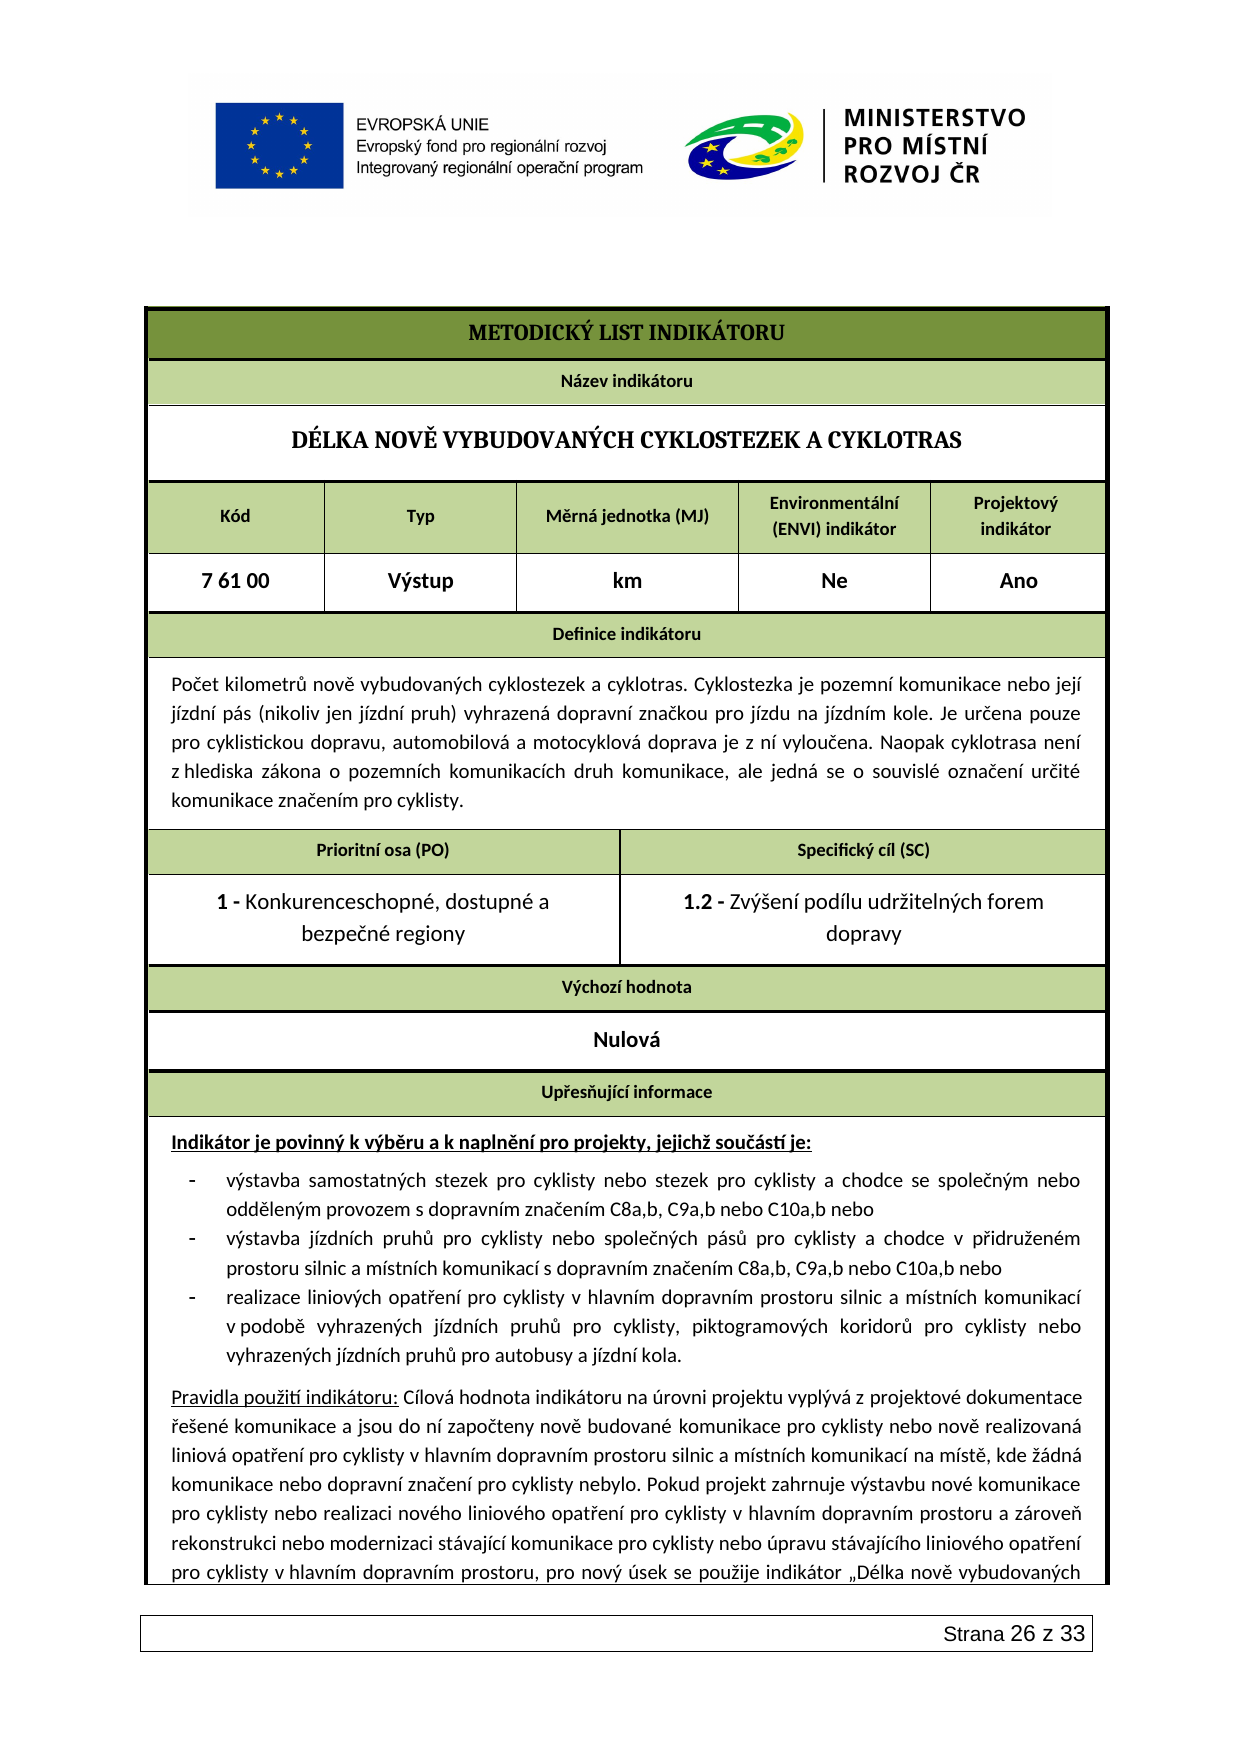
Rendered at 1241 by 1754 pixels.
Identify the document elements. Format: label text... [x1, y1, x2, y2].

table_cell Definice indikátoru [148, 612, 1105, 657]
table_cell Upřesňující informace [148, 1070, 1105, 1116]
table_cell 7 61 00 [148, 554, 324, 611]
table_cell Typ [325, 483, 516, 553]
table_cell Název indikátoru [148, 359, 1105, 404]
table_cell Výstup [325, 554, 516, 611]
table_header METODICKÝ LIST INDIKÁTORU [148, 311, 1105, 358]
table_cell Délka nově vybudovaných cyklostezek a cyklotras [148, 406, 1105, 480]
table_cell Environmentální (ENVI) indikátor [739, 483, 930, 553]
table_cell Ano [931, 554, 1105, 611]
table_cell km [517, 554, 738, 611]
table_cell Prioritní osa (PO) [148, 830, 619, 874]
table_cell 1 - Konkurenceschopné, dostupné a bezpečné regiony [148, 875, 619, 964]
table_cell Kód [148, 481, 324, 553]
table_cell Počet kilometrů nově vybudovaných cyklostezek a cyklotras. Cyklostezka je pozemní komunikace nebo její jízdní pás (nikoliv jen jízdní pruh) vyhrazená dopravní značkou pro jízdu na jízdním kole. Je určena pouze pro cyklistickou dopravu, automobilová a motocyklová doprava je z ní vyloučena. Naopak cyklotrasa není z hlediska zákona o pozemních komunikacích druh komunikace, ale jedná se o souvislé označení určité komunikace značením pro cyklisty. [148, 658, 1105, 829]
table_cell Specifický cíl (SC) [621, 830, 1105, 874]
table_cell Ne [739, 554, 930, 611]
table_cell Výchozí hodnota [148, 965, 1105, 1010]
table_cell Nulová [148, 1011, 1105, 1069]
picture [187, 73, 1053, 217]
table_cell 1.2 - Zvýšení podílu udržitelných forem dopravy [621, 875, 1105, 964]
table_cell Projektový indikátor [931, 483, 1105, 553]
table_cell Měrná jednotka (MJ) [517, 483, 738, 553]
